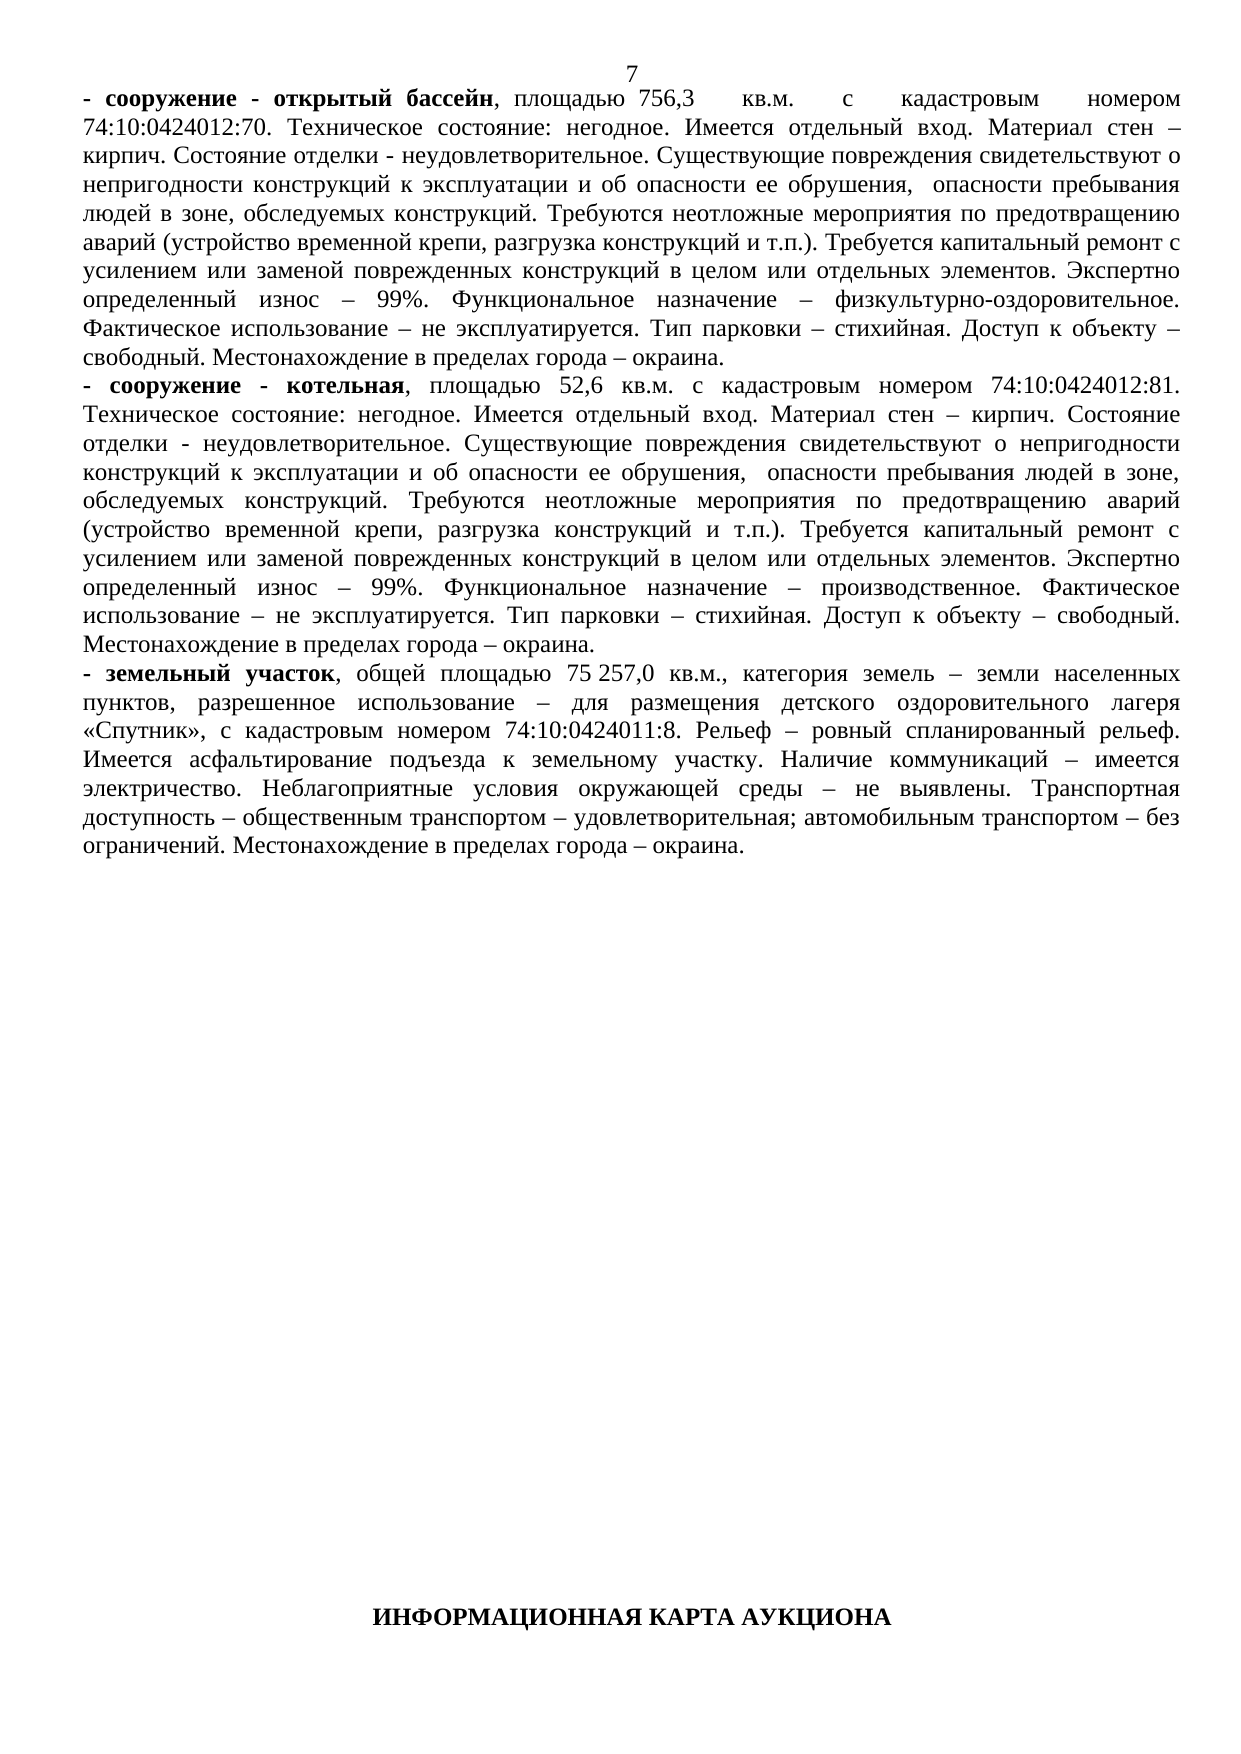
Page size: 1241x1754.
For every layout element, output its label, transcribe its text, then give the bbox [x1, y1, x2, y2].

text ИНФОРМАЦИОННАЯ КАРТА АУКЦИОНА [83, 1602, 1181, 1631]
text - сооружение - открытый бассейн, площадью 756,3 кв.м. с кадастровым номером 74:10:0424012:70. Техническое состояние: негодное. Имеется отдельный вход. Материал стен – кирпич. Состояние отделки - неудовлетворительное. Существующие повреждения свидетельствуют о непригодности конструкций к эксплуатации и об опасности ее обрушения, опасности пребывания людей в зоне, обследуемых конструкций. Требуются неотложные мероприятия по предотвращению аварий (устройство временной крепи, разгрузка конструкций и т.п.). Требуется капитальный ремонт с усилением или заменой поврежденных конструкций в целом или отдельных элементов. Экспертно определенный износ – 99%. Функциональное назначение – физкультурно-оздоровительное. Фактическое использование – не эксплуатируется. Тип парковки – стихийная. Доступ к объекту – свободный. Местонахождение в пределах города – окраина. [83, 83, 1181, 371]
text - земельный участок, общей площадью 75 257,0 кв.м., категория земель – земли населенных пунктов, разрешенное использование – для размещения детского оздоровительного лагеря «Спутник», с кадастровым номером 74:10:0424011:8. Рельеф – ровный спланированный рельеф. Имеется асфальтирование подъезда к земельному участку. Наличие коммуникаций – имеется электричество. Неблагоприятные условия окружающей среды – не выявлены. Транспортная доступность – общественным транспортом – удовлетворительная; автомобильным транспортом – без ограничений. Местонахождение в пределах города – окраина. [83, 658, 1181, 859]
text - сооружение - котельная, площадью 52,6 кв.м. с кадастровым номером 74:10:0424012:81. Техническое состояние: негодное. Имеется отдельный вход. Материал стен – кирпич. Состояние отделки - неудовлетворительное. Существующие повреждения свидетельствуют о непригодности конструкций к эксплуатации и об опасности ее обрушения, опасности пребывания людей в зоне, обследуемых конструкций. Требуются неотложные мероприятия по предотвращению аварий (устройство временной крепи, разгрузка конструкций и т.п.). Требуется капитальный ремонт с усилением или заменой поврежденных конструкций в целом или отдельных элементов. Экспертно определенный износ – 99%. Функциональное назначение – производственное. Фактическое использование – не эксплуатируется. Тип парковки – стихийная. Доступ к объекту – свободный. Местонахождение в пределах города – окраина. [83, 371, 1181, 658]
